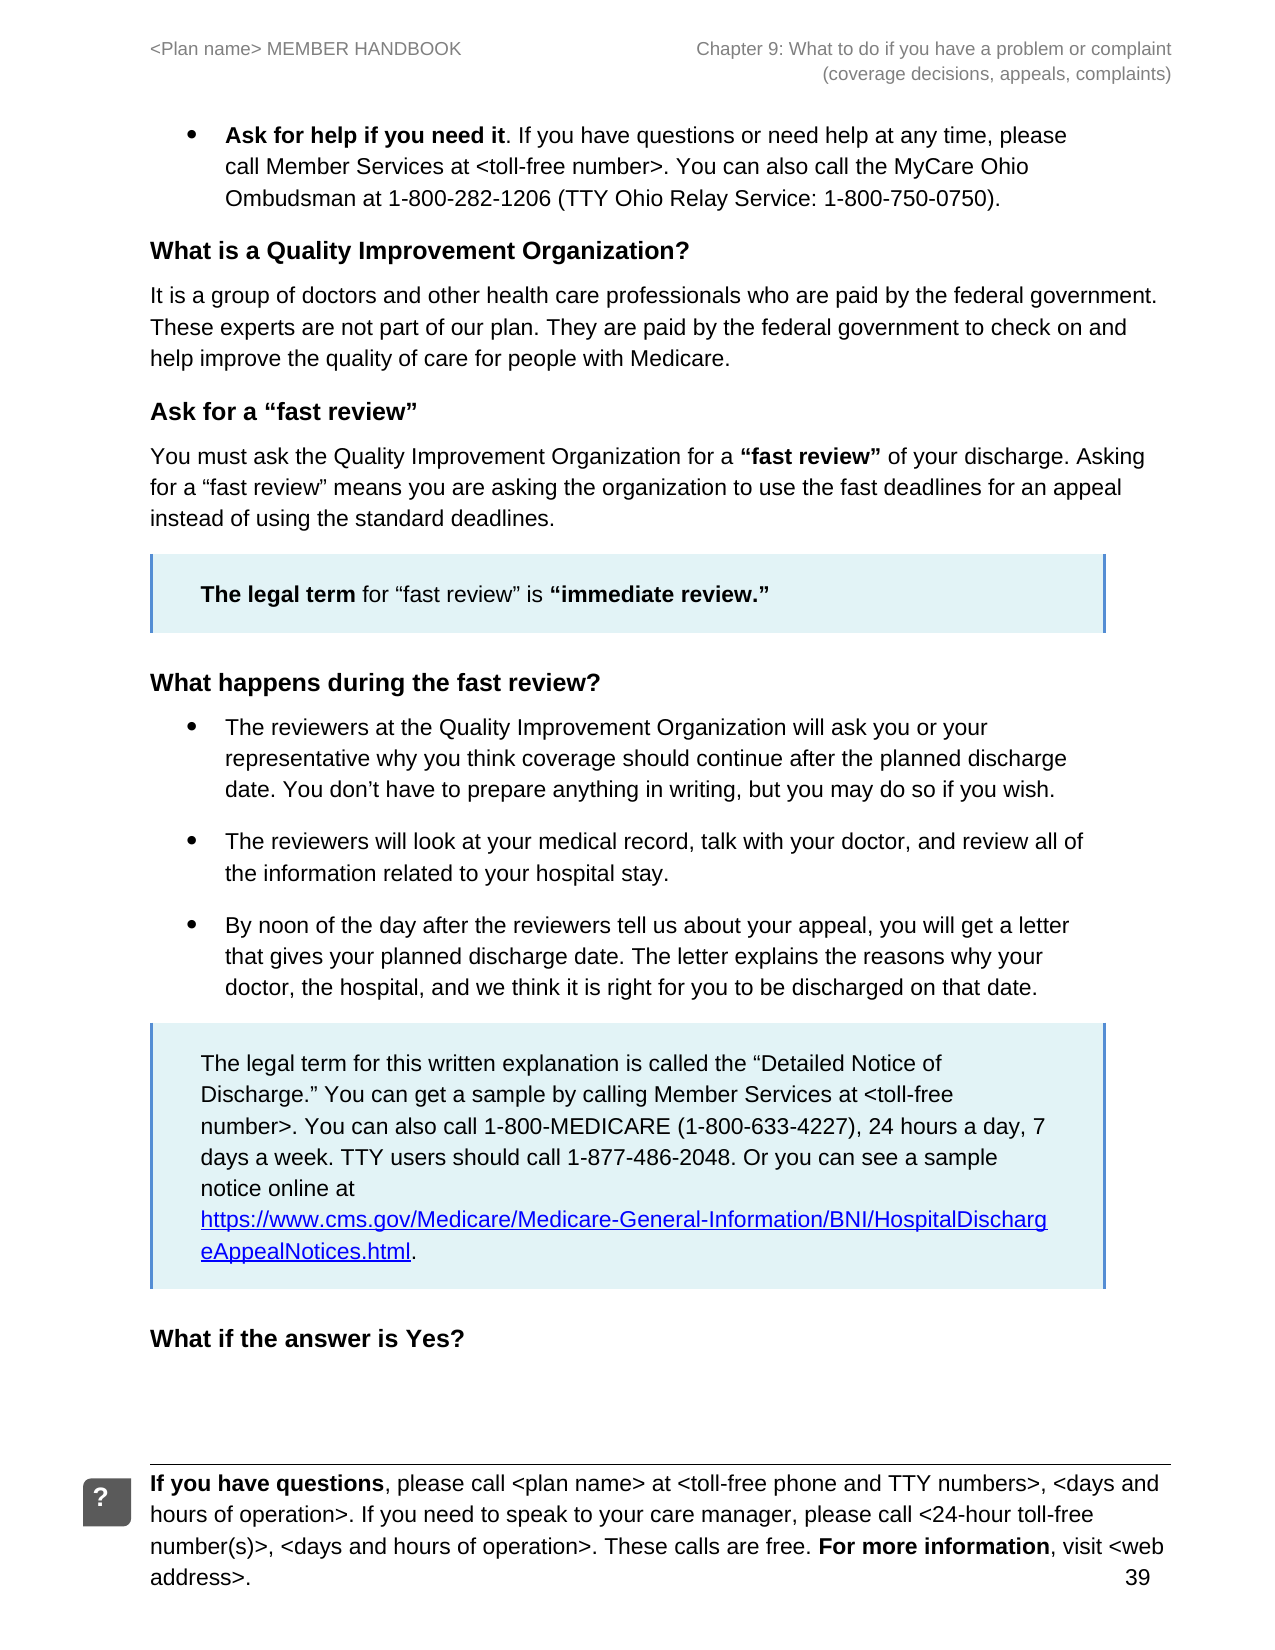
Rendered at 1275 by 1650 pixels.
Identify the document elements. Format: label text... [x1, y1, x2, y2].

subtitle Ask for a “fast review” [150, 393, 1096, 427]
list Ask for help if you need it. If you have questions or need help at any time, please call Member Services at <toll-free number>. You can also call the MyCare Ohio Ombudsman at 1-800-282-1206 (TTY Ohio Relay Service: 1-800-750-0750). [187, 118, 1096, 212]
subtitle What is a Quality Improvement Organization? [150, 233, 1096, 266]
table_header The legal term for “fast review” is “immediate review.” [153, 557, 1103, 630]
table_header The legal term for this written explanation is called the “Detailed Notice of Discharge.” You can get a sample by calling Member Services at <toll-free number>. You can also call 1-800-MEDICARE (1-800-633-4227), 24 hours a day, 7 days a week. TTY users should call 1-877-486-2048. Or you can see a sample notice online at https://www.cms.gov/Medicare/Medicare-General-Information/BNI/HospitalDischargeAppealNotices.html. [153, 1026, 1103, 1286]
text It is a group of doctors and other health care professionals who are paid by the federal government. These experts are not part of our plan. They are paid by the federal government to check on and help improve the quality of care for people with Medicare. [150, 279, 1171, 373]
subtitle What if the answer is Yes? [150, 1321, 1096, 1354]
list By noon of the day after the reviewers tell us about your appeal, you will get a letter that gives your planned discharge date. The letter explains the reasons why your doctor, the hospital, and we think it is right for you to be discharged on that date. [187, 908, 1096, 1002]
list The reviewers will look at your medical record, talk with your doctor, and review all of the information related to your hospital stay. [187, 825, 1096, 887]
text You must ask the Quality Improvement Organization for a “fast review” of your discharge. Asking for a “fast review” means you are asking the organization to use the fast deadlines for an appeal instead of using the standard deadlines. [150, 439, 1171, 533]
list The reviewers at the Quality Improvement Organization will ask you or your representative why you think coverage should continue after the planned discharge date. You don’t have to prepare anything in writing, but you may do so if you wish. [187, 710, 1096, 804]
subtitle What happens during the fast review? [150, 664, 1096, 698]
